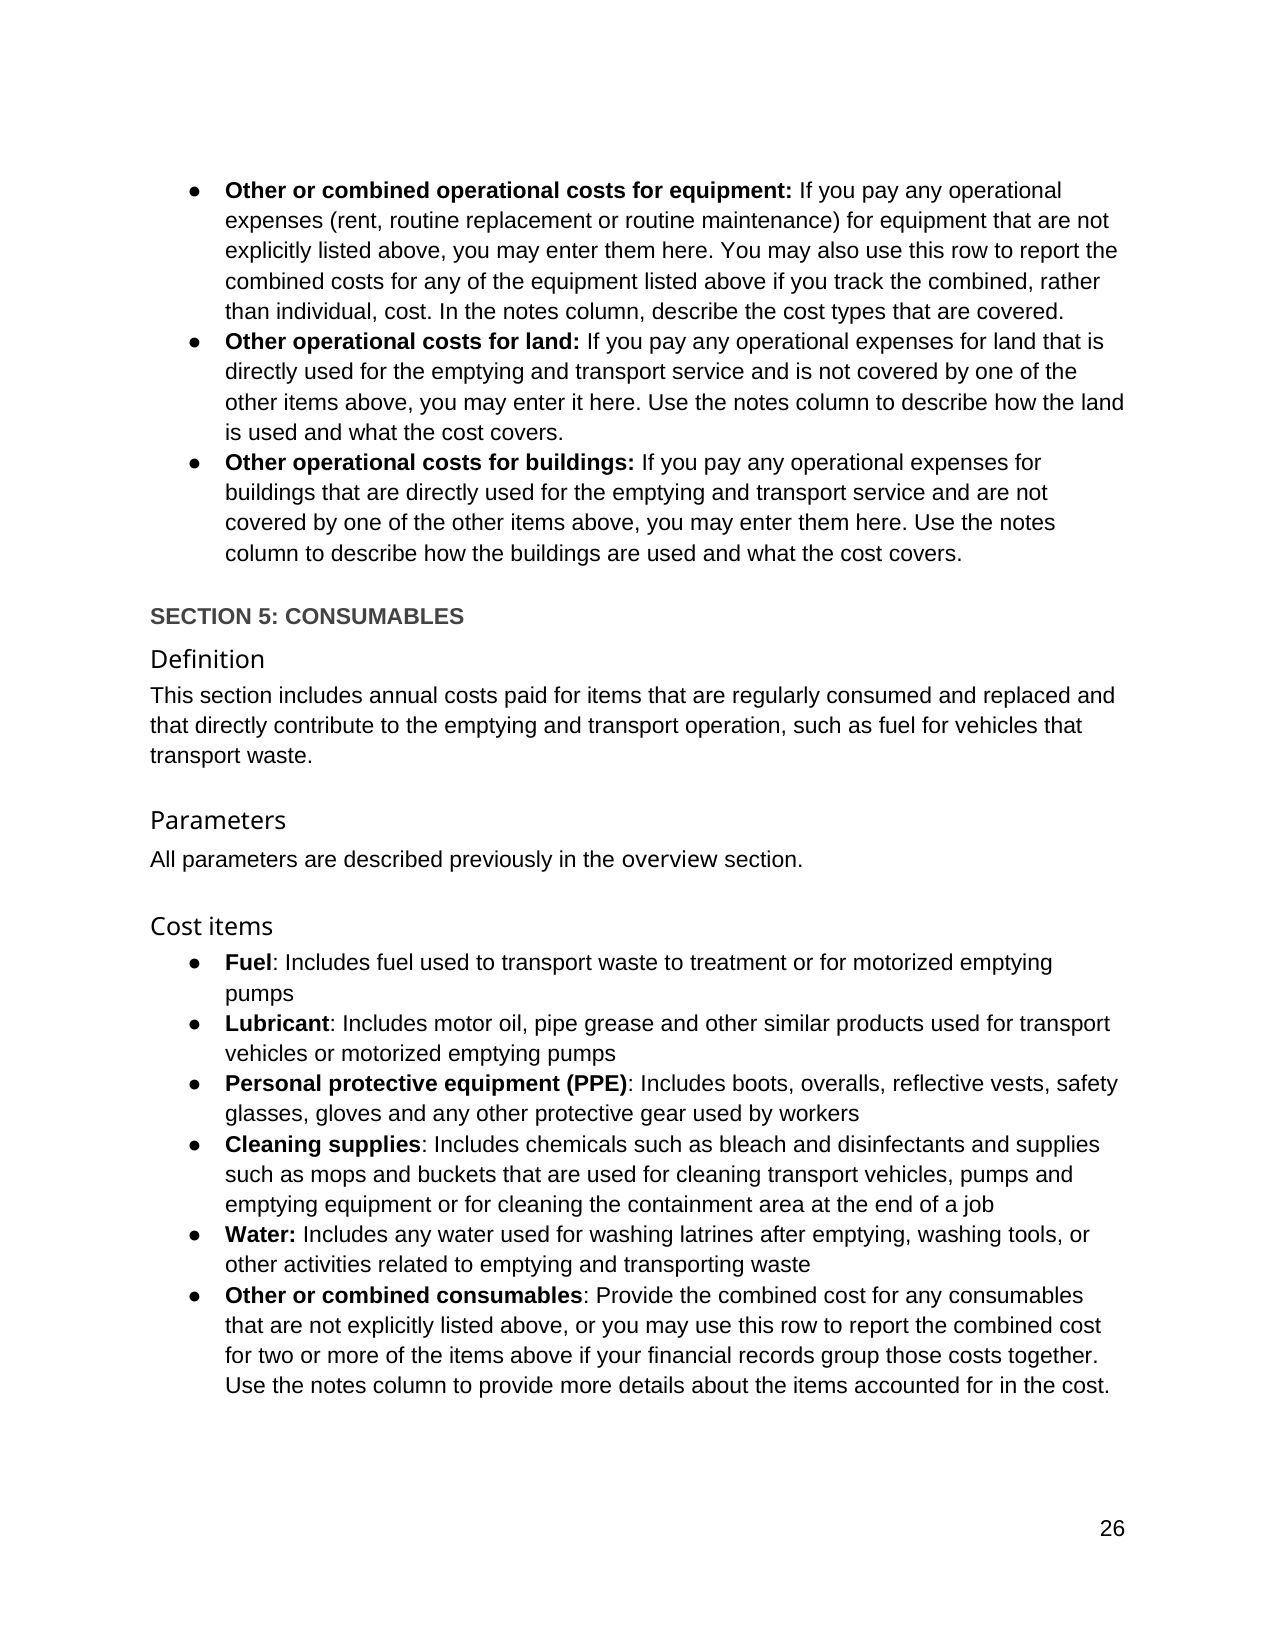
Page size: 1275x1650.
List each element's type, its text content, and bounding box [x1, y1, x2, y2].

subtitle Definition [150, 642, 1125, 676]
list Cleaning supplies: Includes chemicals such as bleach and disinfectants and supplies such as mops and buckets that are used for cleaning transport vehicles, pumps and emptying equipment or for cleaning the containment area at the end of a job [187, 1131, 1125, 1217]
list Other operational costs for buildings: If you pay any operational expenses for buildings that are directly used for the emptying and transport service and are not covered by one of the other items above, you may enter them here. Use the notes column to describe how the buildings are used and what the cost covers. [187, 449, 1125, 566]
text All parameters are described previously in the overview section. [150, 843, 1125, 874]
subtitle Cost items [150, 909, 1125, 943]
list Other or combined operational costs for equipment: If you pay any operational expenses (rent, routine replacement or routine maintenance) for equipment that are not explicitly listed above, you may enter them here. You may also use this row to report the combined costs for any of the equipment listed above if you track the combined, rather than individual, cost. In the notes column, describe the cost types that are covered. [187, 177, 1125, 324]
subtitle SECTION 5: CONSUMABLES [150, 603, 1125, 629]
list Water: Includes any water used for washing latrines after emptying, washing tools, or other activities related to emptying and transporting waste [187, 1221, 1125, 1278]
text This section includes annual costs paid for items that are regularly consumed and replaced and that directly contribute to the emptying and transport operation, such as fuel for vehicles that transport waste. [150, 682, 1125, 769]
list Other operational costs for land: If you pay any operational expenses for land that is directly used for the emptying and transport service and is not covered by one of the other items above, you may enter it here. Use the notes column to describe how the land is used and what the cost covers. [187, 328, 1125, 445]
list Other or combined consumables: Provide the combined cost for any consumables that are not explicitly listed above, or you may use this row to report the combined cost for two or more of the items above if your financial records group those costs together. Use the notes column to provide more details about the items accounted for in the cost. [187, 1282, 1125, 1398]
list Fuel: Includes fuel used to transport waste to treatment or for motorized emptying pumps [187, 949, 1125, 1006]
list Personal protective equipment (PPE): Includes boots, overalls, reflective vests, safety glasses, gloves and any other protective gear used by workers [187, 1070, 1125, 1127]
list Lubricant: Includes motor oil, pipe grease and other similar products used for transport vehicles or motorized emptying pumps [187, 1010, 1125, 1066]
subtitle Parameters [150, 803, 1125, 837]
